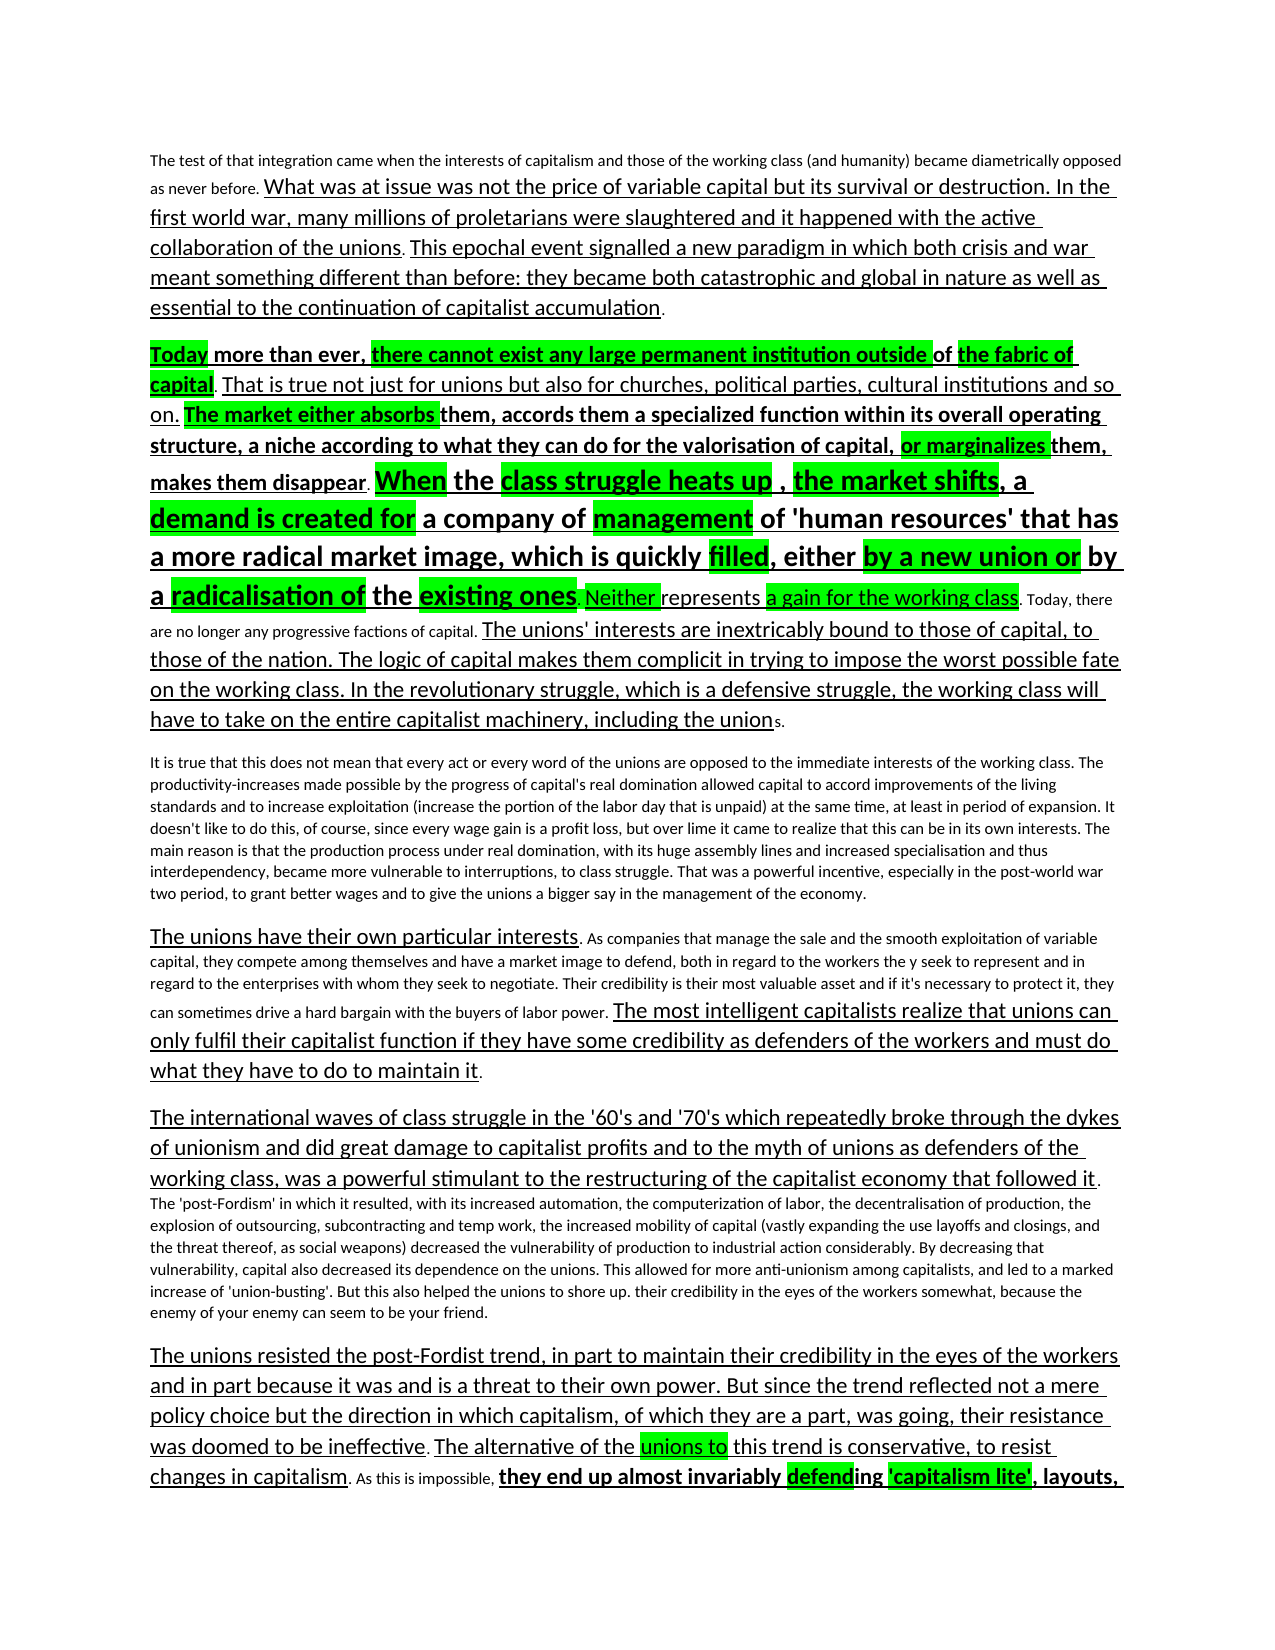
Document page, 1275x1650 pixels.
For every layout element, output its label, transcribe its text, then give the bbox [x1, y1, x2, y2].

text The test of that integration came when the interests of capitalism and those of the working class (and humanity) became diametrically opposed as never before. What was at issue was not the price of variable capital but its survival or destruction. In the first world war, many millions of proletarians were slaughtered and it happened with the active collaboration of the unions. This epochal event signalled a new paradigm in which both crisis and war meant something different than before: they became both catastrophic and global in nature as well as essential to the continuation of capitalist accumulation. [150, 150, 1125, 321]
text Today more than ever, there cannot exist any large permanent institution outside of the fabric of capital. That is true not just for unions but also for churches, political parties, cultural institutions and so on. The market either absorbs them, accords them a specialized function within its overall operating structure, a niche according to what they can do for the valorisation of capital, or marginalizes them, makes them disappear. When the class struggle heats up , the market shifts, a demand is created for a company of management of 'human resources' that has a more radical market image, which is quickly filled, either by a new union or by a radicalisation of the existing ones. Neither represents a gain for the working class. Today, there are no longer any progressive factions of capital. The unions' interests are inextricably bound to those of capital, to those of the nation. The logic of capital makes them complicit in trying to impose the worst possible fate on the working class. In the revolutionary struggle, which is a defensive struggle, the working class will have to take on the entire capitalist machinery, including the unions. [150, 340, 1125, 733]
text The international waves of class struggle in the '60's and '70's which repeatedly broke through the dykes of unionism and did great damage to capitalist profits and to the myth of unions as defenders of the working class, was a powerful stimulant to the restructuring of the capitalist economy that followed it. The 'post-Fordism' in which it resulted, with its increased automation, the computerization of labor, the decentralisation of production, the explosion of outsourcing, subcontracting and temp work, the increased mobility of capital (vastly expanding the use layoffs and closings, and the threat thereof, as social weapons) decreased the vulnerability of production to industrial action considerably. By decreasing that vulnerability, capital also decreased its dependence on the unions. This allowed for more anti-unionism among capitalists, and led to a marked increase of 'union-busting'. But this also helped the unions to shore up. their credibility in the eyes of the workers somewhat, because the enemy of your enemy can seem to be your friend. [150, 1103, 1125, 1323]
text It is true that this does not mean that every act or every word of the unions are opposed to the immediate interests of the working class. The productivity-increases made possible by the progress of capital's real domination allowed capital to accord improvements of the living standards and to increase exploitation (increase the portion of the labor day that is unpaid) at the same time, at least in period of expansion. It doesn't like to do this, of course, since every wage gain is a profit loss, but over lime it came to realize that this can be in its own interests. The main reason is that the production process under real domination, with its huge assembly lines and increased specialisation and thus interdependency, became more vulnerable to interruptions, to class struggle. That was a powerful incentive, especially in the post-world war two period, to grant better wages and to give the unions a bigger say in the management of the economy. [150, 752, 1125, 904]
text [150, 1341, 1125, 1490]
text The unions have their own particular interests. As companies that manage the sale and the smooth exploitation of variable capital, they compete among themselves and have a market image to defend, both in regard to the workers the y seek to represent and in regard to the enterprises with whom they seek to negotiate. Their credibility is their most valuable asset and if it's necessary to protect it, they can sometimes drive a hard bargain with the buyers of labor power. The most intelligent capitalists realize that unions can only fulfil their capitalist function if they have some credibility as defenders of the workers and must do what they have to do to maintain it. [150, 922, 1125, 1084]
